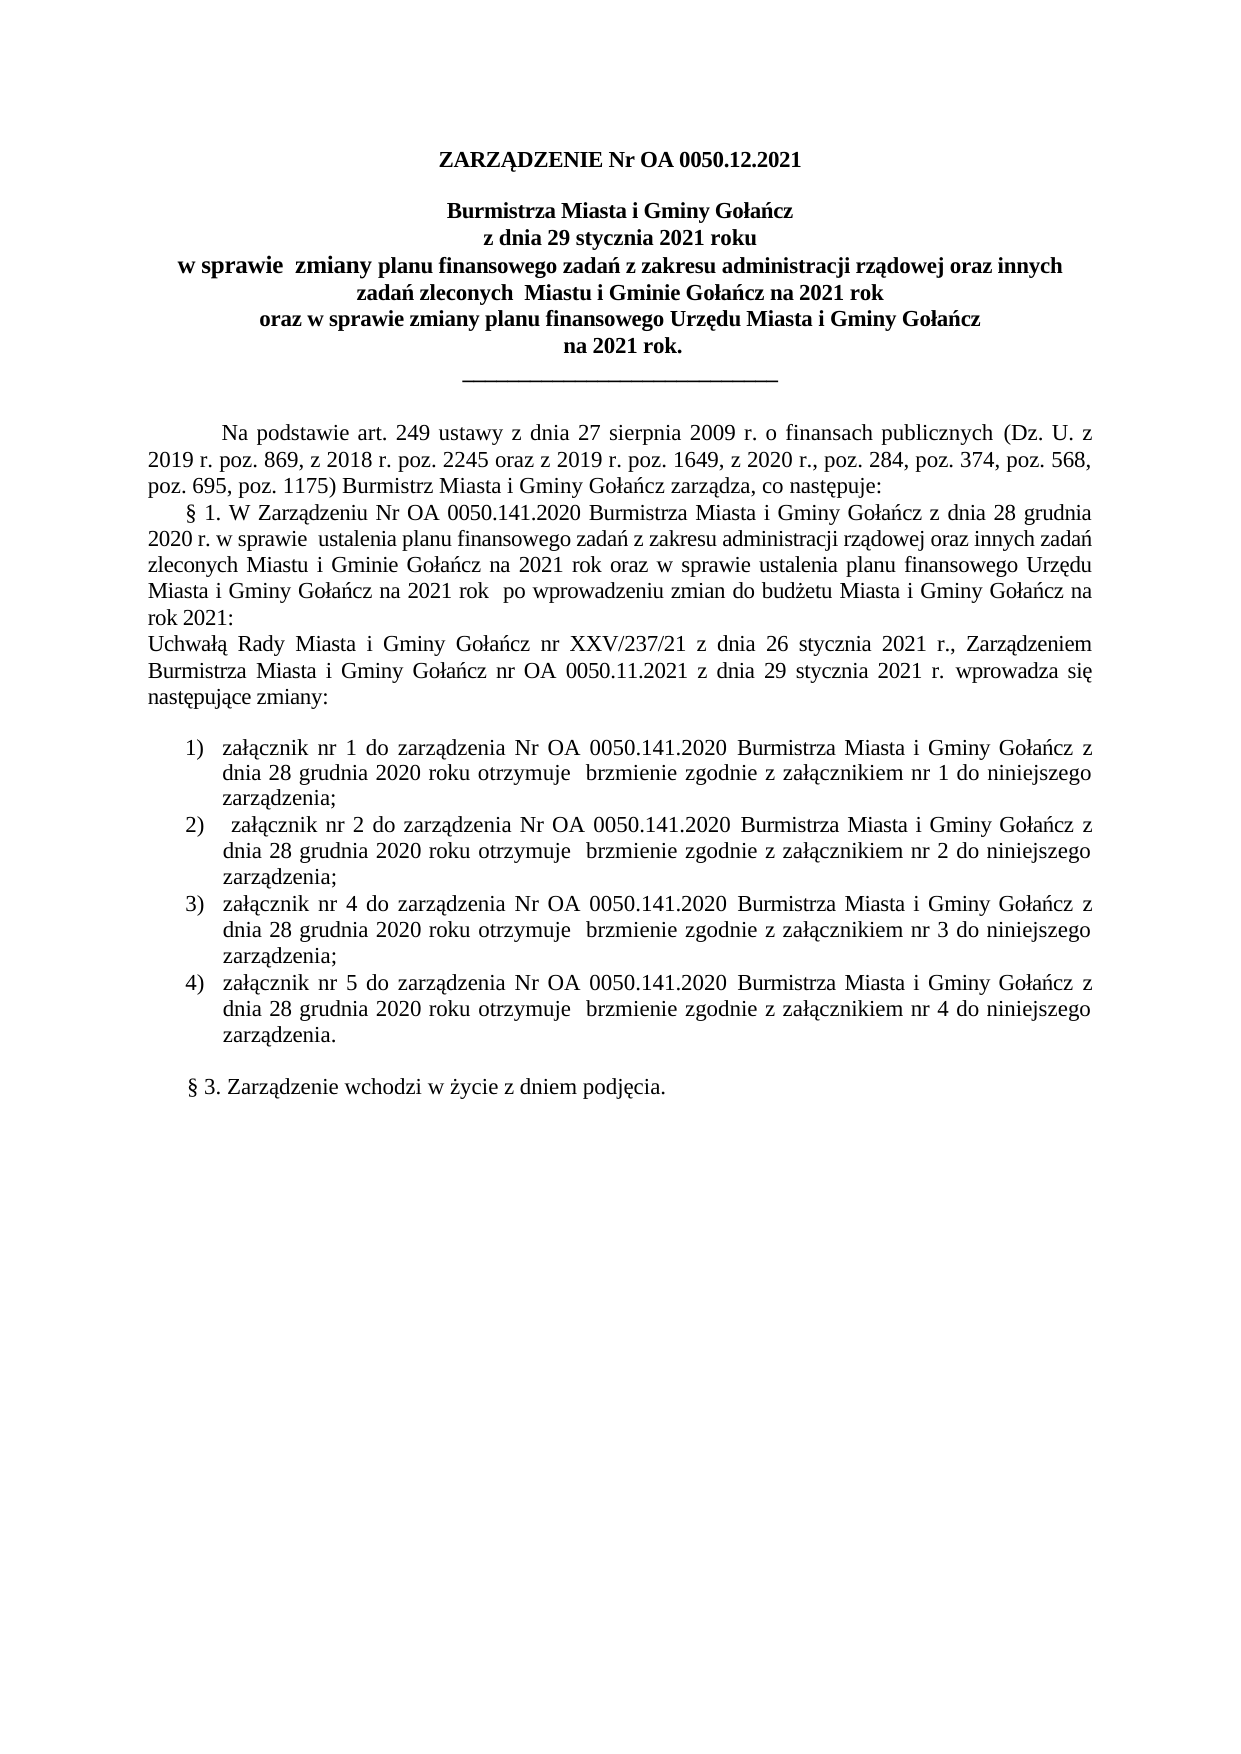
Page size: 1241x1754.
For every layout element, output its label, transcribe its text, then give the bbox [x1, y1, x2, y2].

subtitle Na podstawie art. 249 ustawy z dnia 27 sierpnia 2009 r. o finansach publicznych (Dz. U. z 2019 r. poz. 869, z 2018 r. poz. 2245 oraz z 2019 r. poz. 1649, z 2020 r., poz. 284, poz. 374, poz. 568, poz. 695, poz. 1175) Burmistrz Miasta i Gminy Gołańcz zarządza, co następuje: [148, 419, 1093, 498]
list załącznik nr 5 do zarządzenia Nr OA 0050.141.2020 Burmistrza Miasta i Gminy Gołańcz z dnia 28 grudnia 2020 roku otrzymuje brzmienie zgodnie z załącznikiem nr 4 do niniejszego zarządzenia. [185, 969, 1093, 1048]
list załącznik nr 2 do zarządzenia Nr OA 0050.141.2020 Burmistrza Miasta i Gminy Gołańcz z dnia 28 grudnia 2020 roku otrzymuje brzmienie zgodnie z załącznikiem nr 2 do niniejszego zarządzenia; [185, 811, 1093, 890]
text oraz w sprawie zmiany planu finansowego Urzędu Miasta i Gminy Gołańcz [148, 305, 1093, 332]
text § 1. W Zarządzeniu Nr OA 0050.141.2020 Burmistrza Miasta i Gminy Gołańcz z dnia 28 grudnia 2020 r. w sprawie ustalenia planu finansowego zadań z zakresu administracji rządowej oraz innych zadań zleconych Miastu i Gminie Gołańcz na 2021 rok oraz w sprawie ustalenia planu finansowego Urzędu Miasta i Gminy Gołańcz na 2021 rok po wprowadzeniu zmian do budżetu Miasta i Gminy Gołańcz na rok 2021: [148, 498, 1093, 630]
list załącznik nr 1 do zarządzenia Nr OA 0050.141.2020 Burmistrza Miasta i Gminy Gołańcz z dnia 28 grudnia 2020 roku otrzymuje brzmienie zgodnie z załącznikiem nr 1 do niniejszego zarządzenia; [185, 736, 1093, 811]
list załącznik nr 4 do zarządzenia Nr OA 0050.141.2020 Burmistrza Miasta i Gminy Gołańcz z dnia 28 grudnia 2020 roku otrzymuje brzmienie zgodnie z załącznikiem nr 3 do niniejszego zarządzenia; [185, 890, 1093, 969]
text na 2021 rok. [148, 332, 1093, 358]
text § 3. Zarządzenie wchodzi w życie z dniem podjęcia. [187, 1074, 1093, 1099]
title Uchwałą Rady Miasta i Gminy Gołańcz nr XXV/237/21 z dnia 26 stycznia 2021 r., Zarządzeniem Burmistrza Miasta i Gminy Gołańcz nr OA 0050.11.2021 z dnia 29 stycznia 2021 r. wprowadza się następujące zmiany: [148, 630, 1093, 709]
text ____________________________ [148, 358, 1093, 384]
text z dnia 29 stycznia 2021 roku [148, 224, 1093, 250]
text Burmistrza Miasta i Gminy Gołańcz [148, 198, 1093, 224]
text w sprawie zmiany planu finansowego zadań z zakresu administracji rządowej oraz innych zadań zleconych Miastu i Gminie Gołańcz na 2021 rok [148, 250, 1093, 305]
title ZARZĄDZENIE Nr OA 0050.12.2021 [148, 148, 1093, 173]
